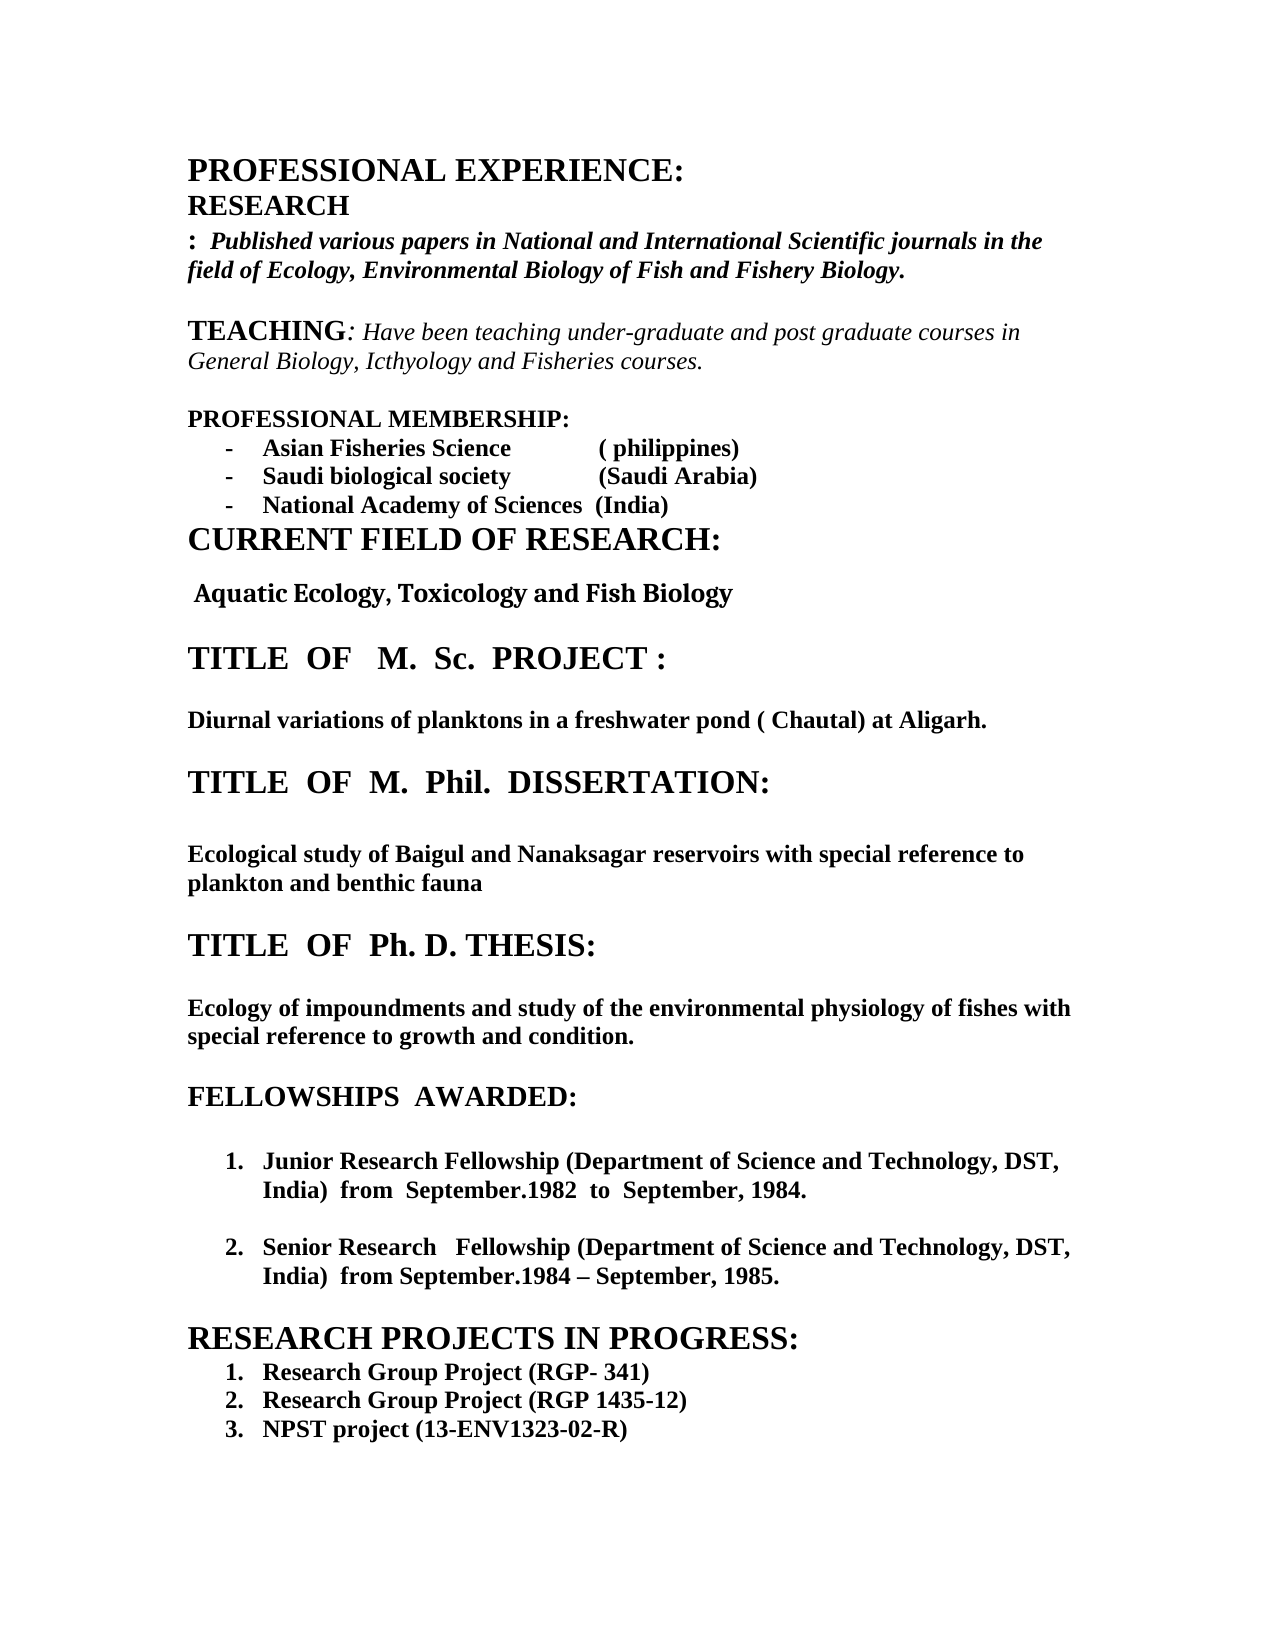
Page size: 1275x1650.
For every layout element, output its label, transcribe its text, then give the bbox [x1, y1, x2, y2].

list Research Group Project (RGP 1435-12) [225, 1386, 1087, 1414]
list Junior Research Fellowship (Department of Science and Technology, DST, India) from September.1982 to September, 1984. [225, 1146, 1087, 1203]
text RESEARCH PROJECTS IN PROGRESS: [187, 1318, 1087, 1357]
list Research Group Project (RGP- 341) [225, 1357, 1087, 1386]
text PROFESSIONAL MEMBERSHIP: [187, 404, 1087, 433]
text PROFESSIONAL EXPERIENCE: [187, 150, 1087, 188]
text Diurnal variations of planktons in a freshwater pond ( Chautal) at Aligarh. [187, 705, 1087, 734]
subtitle Aquatic Ecology, Toxicology and Fish Biology [187, 578, 1087, 609]
text RESEARCH [187, 188, 1087, 222]
text TITLE OF M. Phil. DISSERTATION: [187, 763, 1087, 801]
list National Academy of Sciences (India) [225, 490, 1087, 519]
list Senior Research Fellowship (Department of Science and Technology, DST, India) from September.1984 – September, 1985. [225, 1232, 1087, 1290]
text TEACHING: Have been teaching under-graduate and post graduate courses in General Biology, Icthyology and Fisheries courses. [187, 313, 1087, 375]
text TITLE OF M. Sc. PROJECT : [187, 638, 1087, 676]
list NPST project (13-ENV1323-02-R) [225, 1414, 1087, 1443]
text Ecological study of Baigul and Nanaksagar reservoirs with special reference to plankton and benthic fauna [187, 839, 1087, 897]
text Ecology of impoundments and study of the environmental physiology of fishes with special reference to growth and condition. [187, 993, 1087, 1050]
text FELLOWSHIPS AWARDED: [187, 1079, 1087, 1112]
list Asian Fisheries Science ( philippines) [225, 433, 1087, 461]
text TITLE OF Ph. D. THESIS: [187, 926, 1087, 964]
text : Published various papers in National and International Scientific journals in the field of Ecology, Environmental Biology of Fish and Fishery Biology. [187, 222, 1087, 284]
list Saudi biological society (Saudi Arabia) [225, 461, 1087, 490]
text CURRENT FIELD OF RESEARCH: [187, 519, 1087, 557]
